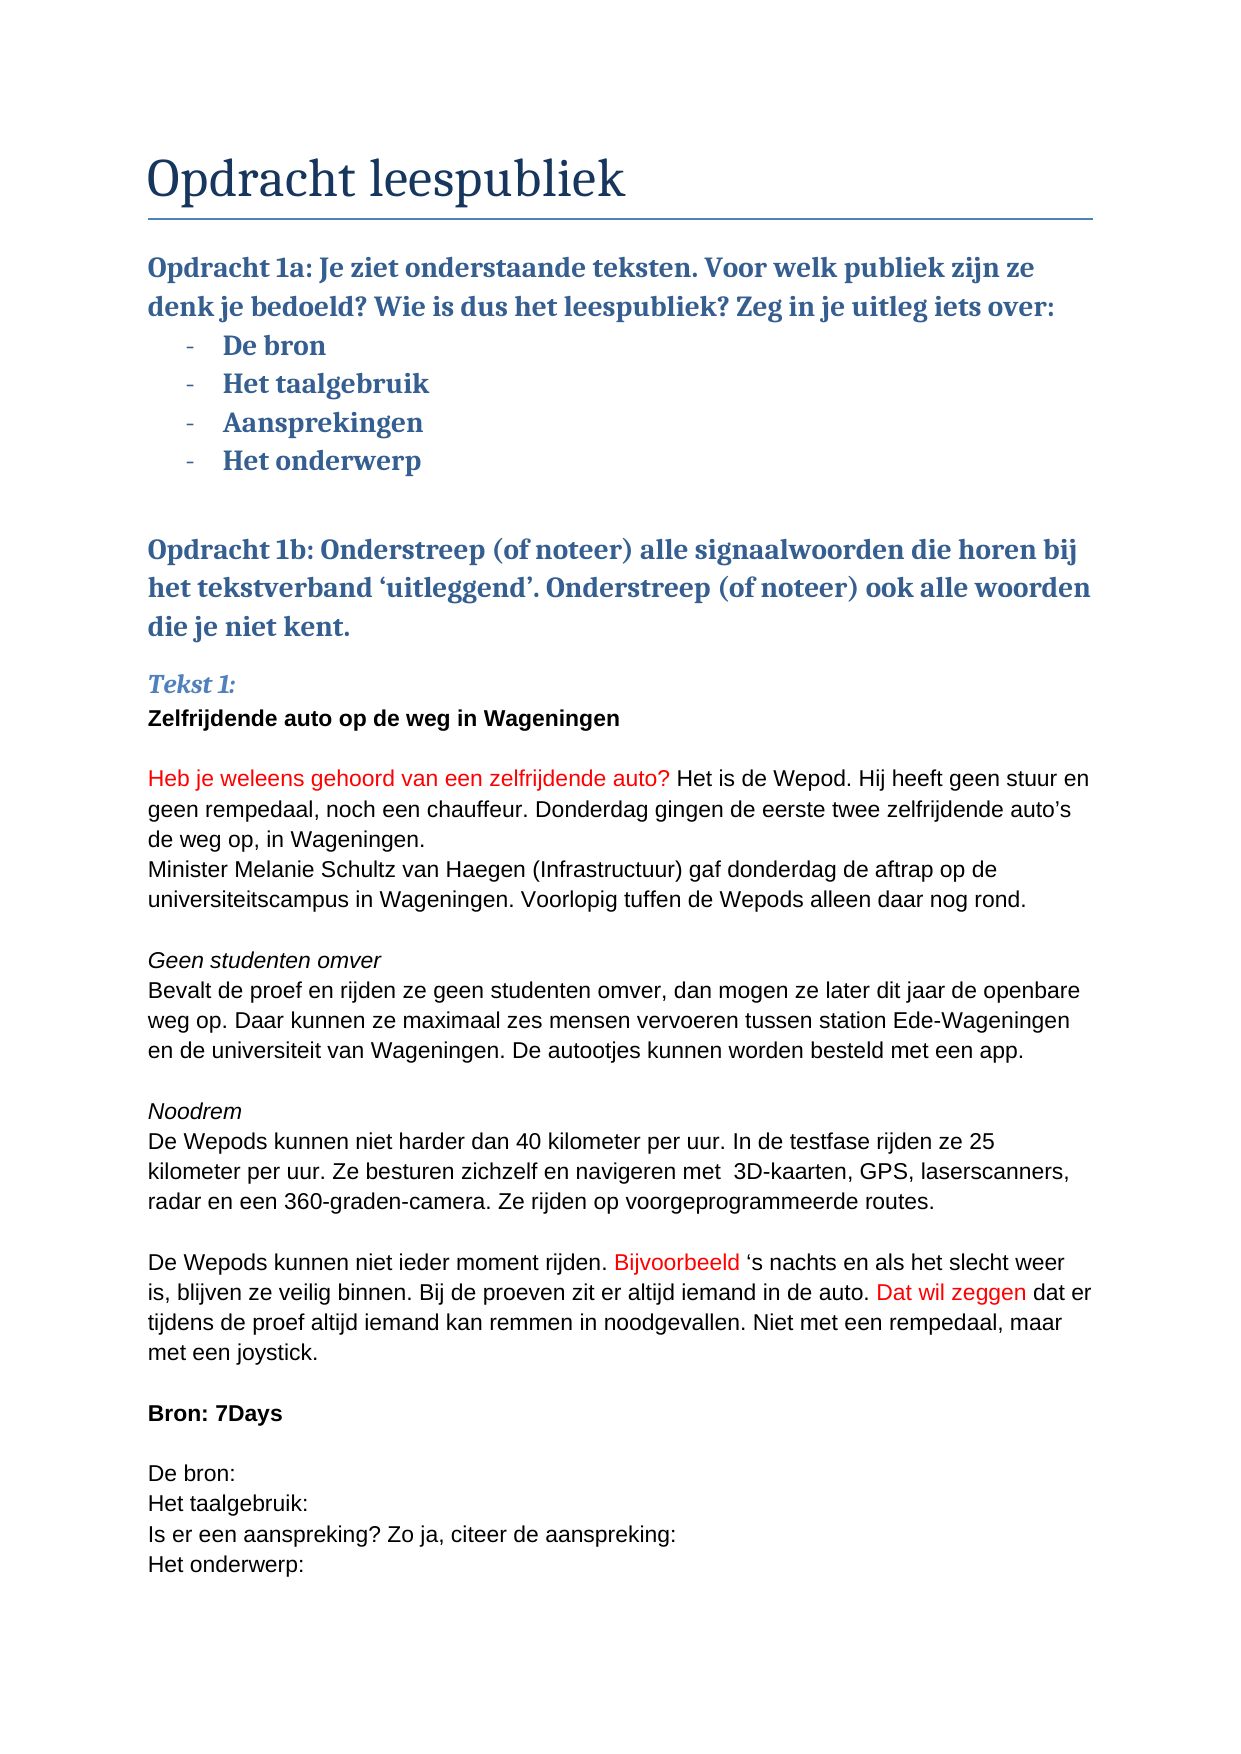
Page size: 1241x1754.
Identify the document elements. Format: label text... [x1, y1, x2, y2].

subtitle Het onderwerp [185, 444, 1093, 478]
subtitle Aansprekingen [185, 406, 1093, 439]
text Heb je weleens gehoord van een zelfrijdende auto? Het is de Wepod. Hij heeft geen stuur en geen rempedaal, noch een chauffeur. Donderdag gingen de eerste twee zelfrijdende auto’s de weg op, in Wageningen. [148, 765, 1093, 852]
text Minister Melanie Schultz van Haegen (Infrastructuur) gaf donderdag de aftrap op de universiteitscampus in Wageningen. Voorlopig tuffen de Wepods alleen daar nog rond. [148, 856, 1093, 913]
text Zelfrijdende auto op de weg in Wageningen [148, 705, 1093, 731]
subtitle Opdracht 1a: Je ziet onderstaande teksten. Voor welk publiek zijn ze denk je bedoeld? Wie is dus het leespubliek? Zeg in je uitleg iets over: [148, 252, 1093, 324]
subtitle Het taalgebruik [185, 367, 1093, 401]
text Geen studenten omver [148, 947, 1093, 973]
subtitle Opdracht 1b: Onderstreep (of noteer) alle signaalwoorden die horen bij het tekstverband ‘uitleggend’. Onderstreep (of noteer) ook alle woorden die je niet kent. [148, 533, 1093, 643]
text De bron: [148, 1460, 1093, 1487]
subtitle Tekst 1: [148, 669, 1093, 700]
text Het taalgebruik: [148, 1490, 1093, 1517]
text Is er een aanspreking? Zo ja, citeer de aanspreking: [148, 1521, 1093, 1547]
text Noodrem [148, 1098, 1093, 1124]
text De Wepods kunnen niet ieder moment rijden. Bijvoorbeeld ‘s nachts en als het slecht weer is, blijven ze veilig binnen. Bij de proeven zit er altijd iemand in de auto. Dat wil zeggen dat er tijdens de proef altijd iemand kan remmen in noodgevallen. Niet met een rempedaal, maar met een joystick. [148, 1249, 1093, 1366]
text Bevalt de proef en rijden ze geen studenten omver, dan mogen ze later dit jaar de openbare weg op. Daar kunnen ze maximaal zes mensen vervoeren tussen station Ede-Wageningen en de universiteit van Wageningen. De autootjes kunnen worden besteld met een app. [148, 977, 1093, 1064]
text Bron: 7Days [148, 1400, 1093, 1426]
title Opdracht leespubliek [148, 148, 1093, 218]
text De Wepods kunnen niet harder dan 40 kilometer per uur. In de testfase rijden ze 25 kilometer per uur. Ze besturen zichzelf en navigeren met 3D-kaarten, GPS, laserscanners, radar en een 360-graden-camera. Ze rijden op voorgeprogrammeerde routes. [148, 1128, 1093, 1215]
text Het onderwerp: [148, 1551, 1093, 1577]
subtitle De bron [185, 329, 1093, 362]
